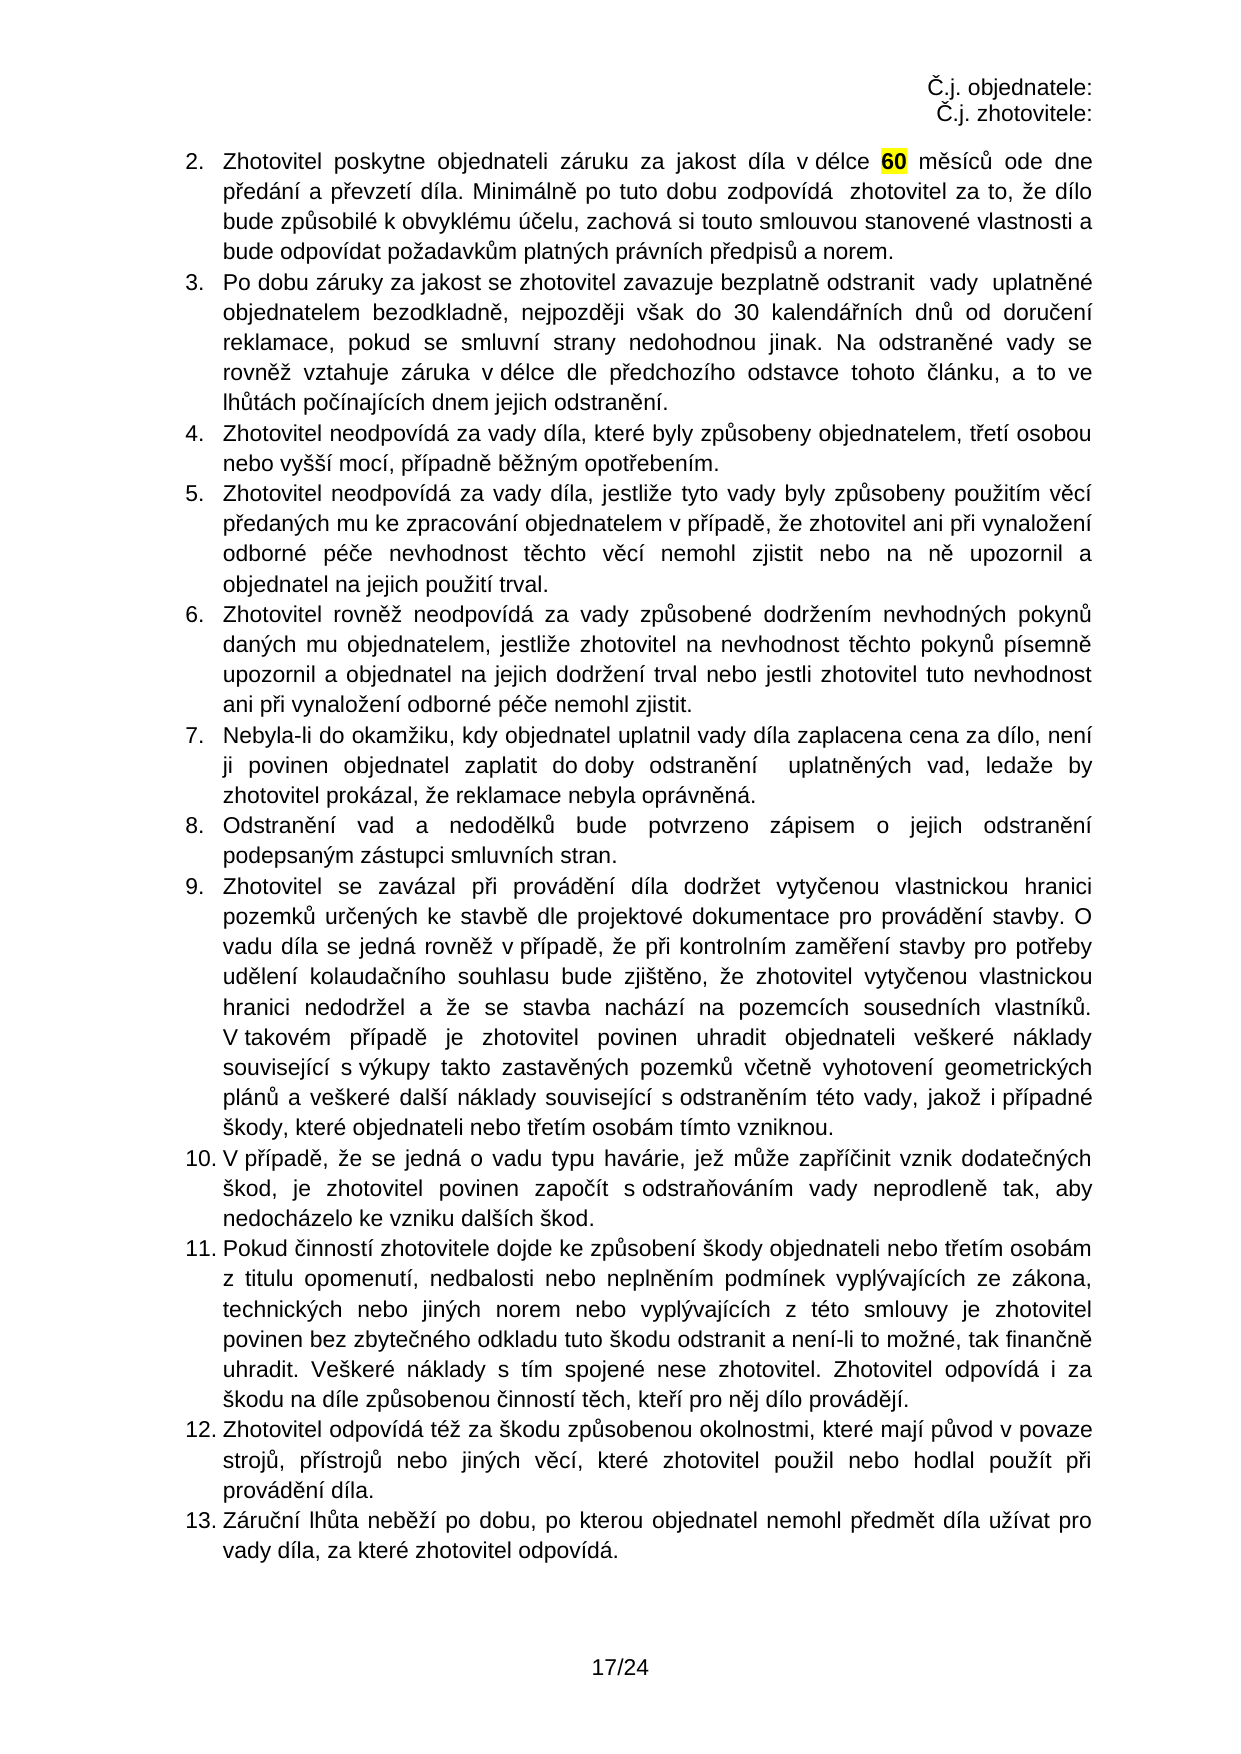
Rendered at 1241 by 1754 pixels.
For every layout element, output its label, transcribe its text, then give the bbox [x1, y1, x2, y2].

list Zhotovitel neodpovídá za vady díla, jestliže tyto vady byly způsobeny použitím věcí předaných mu ke zpracování objednatelem v případě, že zhotovitel ani při vynaložení odborné péče nevhodnost těchto věcí nemohl zjistit nebo na ně upozornil a objednatel na jejich použití trval. [185, 480, 1093, 597]
list V případě, že se jedná o vadu typu havárie, jež může zapříčinit vznik dodatečných škod, je zhotovitel povinen započít s odstraňováním vady neprodleně tak, aby nedocházelo ke vzniku dalších škod. [185, 1144, 1093, 1231]
list Zhotovitel se zavázal při provádění díla dodržet vytyčenou vlastnickou hranici pozemků určených ke stavbě dle projektové dokumentace pro provádění stavby. O vadu díla se jedná rovněž v případě, že při kontrolním zaměření stavby pro potřeby udělení kolaudačního souhlasu bude zjištěno, že zhotovitel vytyčenou vlastnickou hranici nedodržel a že se stavba nachází na pozemcích sousedních vlastníků. V takovém případě je zhotovitel povinen uhradit objednateli veškeré náklady související s výkupy takto zastavěných pozemků včetně vyhotovení geometrických plánů a veškeré další náklady související s odstraněním této vady, jakož i případné škody, které objednateli nebo třetím osobám tímto vzniknou. [185, 873, 1093, 1141]
list Odstranění vad a nedodělků bude potvrzeno zápisem o jejich odstranění podepsaným zástupci smluvních stran. [185, 812, 1093, 869]
list Záruční lhůta neběží po dobu, po kterou objednatel nemohl předmět díla užívat pro vady díla, za které zhotovitel odpovídá. [185, 1507, 1093, 1563]
list Pokud činností zhotovitele dojde ke způsobení škody objednateli nebo třetím osobám z titulu opomenutí, nedbalosti nebo neplněním podmínek vyplývajících ze zákona, technických nebo jiných norem nebo vyplývajících z této smlouvy je zhotovitel povinen bez zbytečného odkladu tuto škodu odstranit a není-li to možné, tak finančně uhradit. Veškeré náklady s tím spojené nese zhotovitel. Zhotovitel odpovídá i za škodu na díle způsobenou činností těch, kteří pro něj dílo provádějí. [185, 1235, 1093, 1412]
list Zhotovitel neodpovídá za vady díla, které byly způsobeny objednatelem, třetí osobou nebo vyšší mocí, případně běžným opotřebením. [185, 419, 1093, 476]
list Zhotovitel odpovídá též za škodu způsobenou okolnostmi, které mají původ v povaze strojů, přístrojů nebo jiných věcí, které zhotovitel použil nebo hodlal použít při provádění díla. [185, 1416, 1093, 1503]
list Nebyla-li do okamžiku, kdy objednatel uplatnil vady díla zaplacena cena za dílo, není ji povinen objednatel zaplatit do doby odstranění uplatněných vad, ledaže by zhotovitel prokázal, že reklamace nebyla oprávněná. [185, 722, 1093, 808]
list Zhotovitel rovněž neodpovídá za vady způsobené dodržením nevhodných pokynů daných mu objednatelem, jestliže zhotovitel na nevhodnost těchto pokynů písemně upozornil a objednatel na jejich dodržení trval nebo jestli zhotovitel tuto nevhodnost ani při vynaložení odborné péče nemohl zjistit. [185, 601, 1093, 718]
list Zhotovitel poskytne objednateli záruku za jakost díla v délce 60 měsíců ode dne předání a převzetí díla. Minimálně po tuto dobu zodpovídá zhotovitel za to, že dílo bude způsobilé k obvyklému účelu, zachová si touto smlouvou stanovené vlastnosti a bude odpovídat požadavkům platných právních předpisů a norem. [185, 148, 1093, 264]
list Po dobu záruky za jakost se zhotovitel zavazuje bezplatně odstranit vady uplatněné objednatelem bezodkladně, nejpozději však do 30 kalendářních dnů od doručení reklamace, pokud se smluvní strany nedohodnou jinak. Na odstraněné vady se rovněž vztahuje záruka v délce dle předchozího odstavce tohoto článku, a to ve lhůtách počínajících dnem jejich odstranění. [185, 268, 1093, 416]
